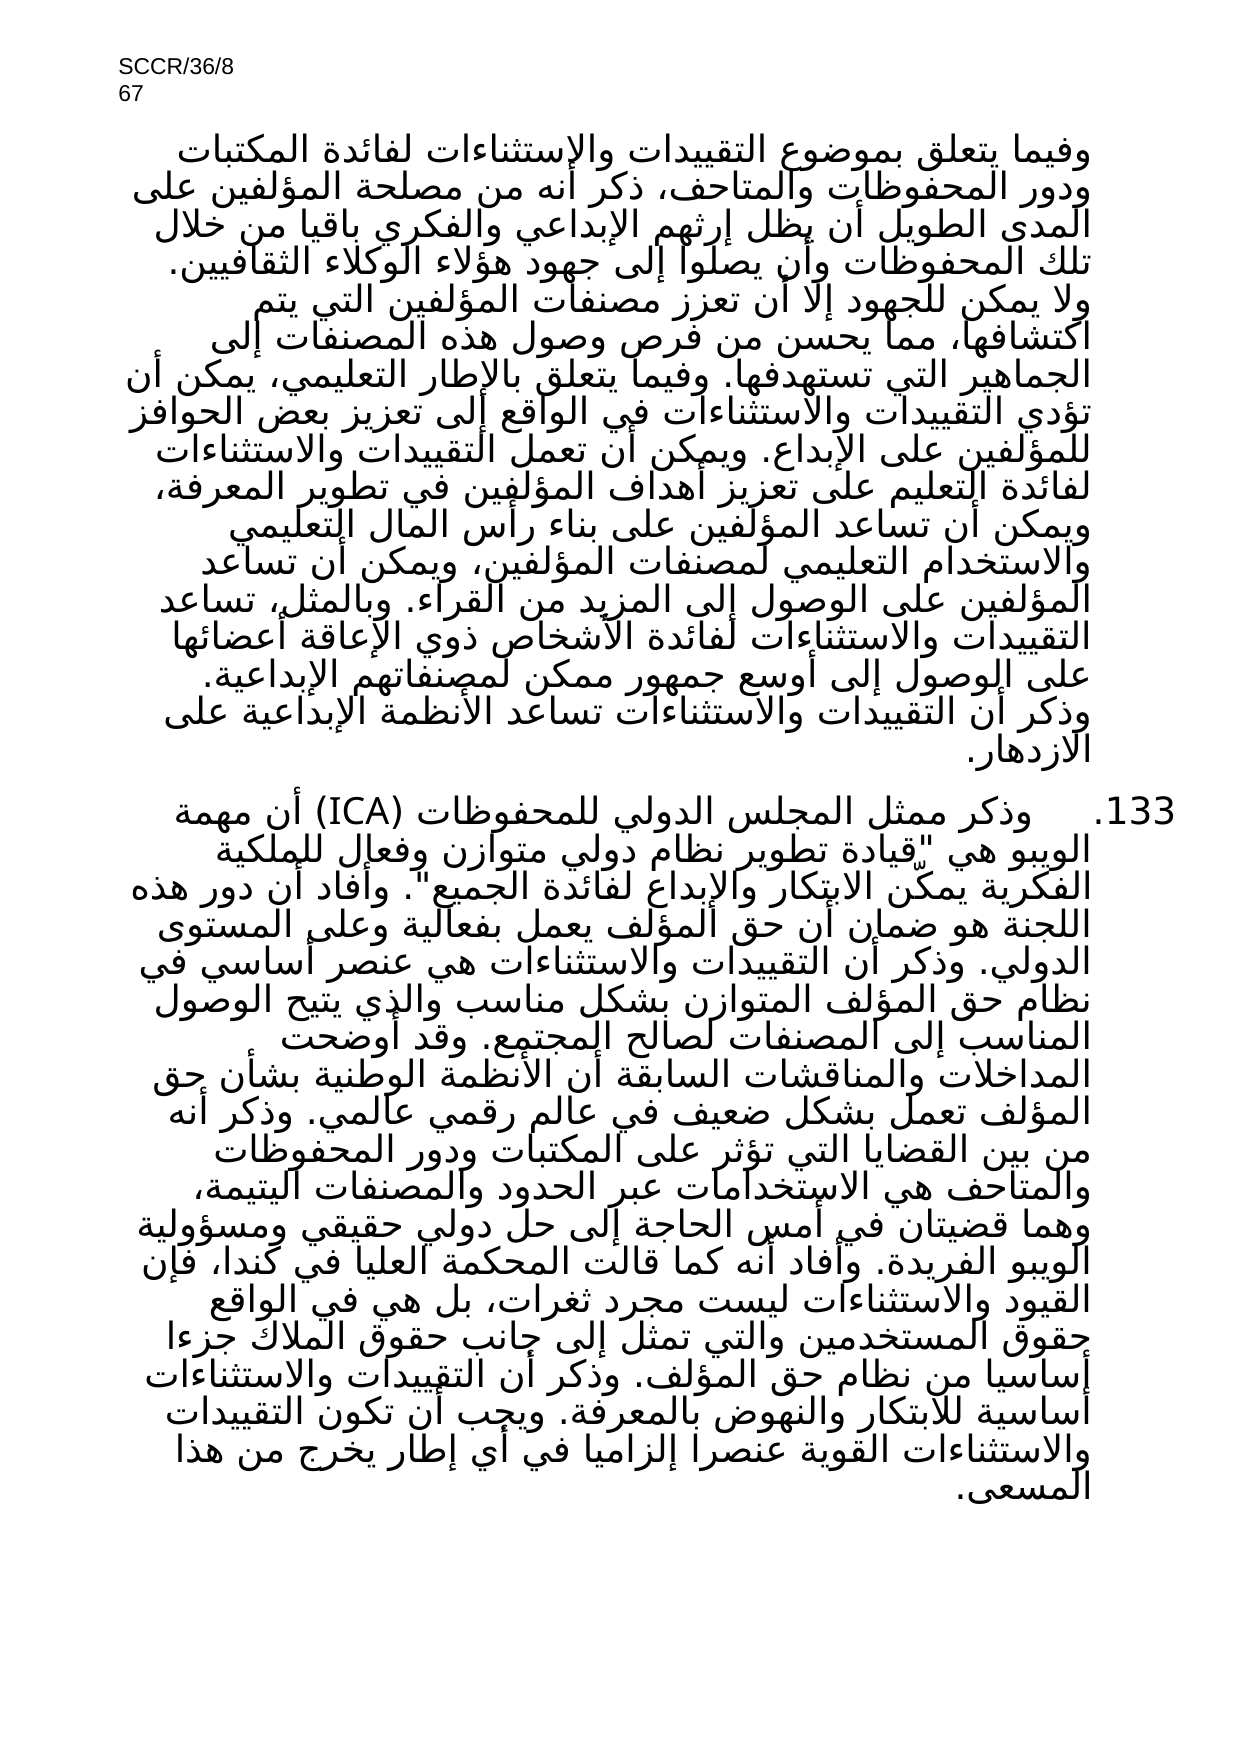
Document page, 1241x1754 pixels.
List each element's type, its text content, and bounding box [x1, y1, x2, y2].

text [118, 132, 1092, 770]
text وذكر ممثل المجلس الدولي للمحفوظات (ICA) أن مهمة الويبو هي "قيادة تطوير نظام دولي متوازن وفعال للملكية الفكرية يمكّن الابتكار والإبداع لفائدة الجميع". وأفاد أن دور هذه اللجنة هو ضمان أن حق المؤلف يعمل بفعالية وعلى المستوى الدولي. وذكر أن التقييدات والاستثناءات هي عنصر أساسي في نظام حق المؤلف المتوازن بشكل مناسب والذي يتيح الوصول المناسب إلى المصنفات لصالح المجتمع. وقد أوضحت المداخلات والمناقشات السابقة أن الأنظمة الوطنية بشأن حق المؤلف تعمل بشكل ضعيف في عالم رقمي عالمي. وذكر أنه من بين القضايا التي تؤثر على المكتبات ودور المحفوظات والمتاحف هي الاستخدامات عبر الحدود والمصنفات اليتيمة، وهما قضيتان في أمس الحاجة إلى حل دولي حقيقي ومسؤولية الويبو الفريدة. وأفاد أنه كما قالت المحكمة العليا في كندا، فإن القيود والاستثناءات ليست مجرد ثغرات، بل هي في الواقع حقوق المستخدمين والتي تمثل إلى جانب حقوق الملاك جزءا أساسيا من نظام حق المؤلف. وذكر أن التقييدات والاستثناءات أساسية للابتكار والنهوض بالمعرفة. ويجب أن تكون التقييدات والاستثناءات القوية عنصرا إلزاميا في أي إطار يخرج من هذا المسعى. [118, 795, 1092, 1507]
